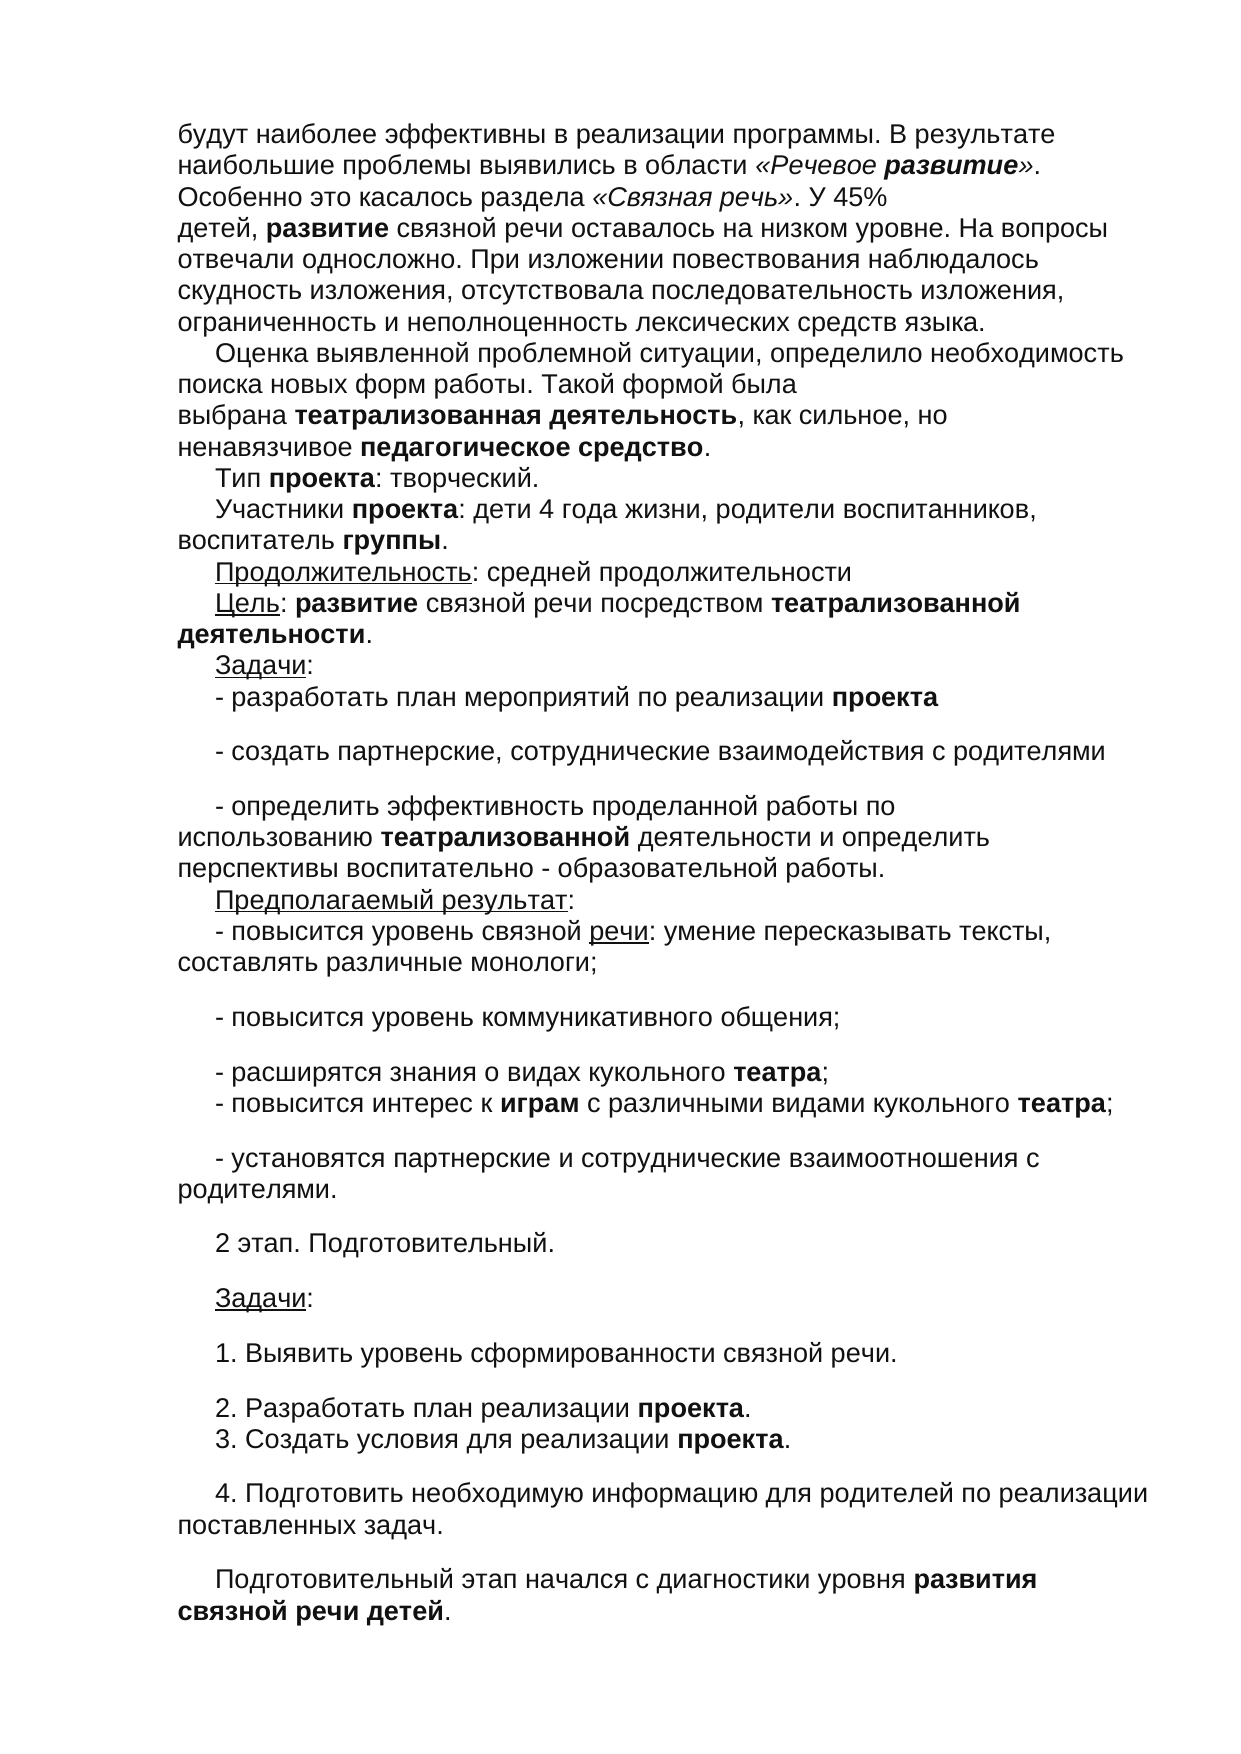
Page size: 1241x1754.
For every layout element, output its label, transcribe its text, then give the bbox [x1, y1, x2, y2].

text - установятся партнерские и сотруднические взаимоотношения с родителями. [177, 1142, 1152, 1204]
text Задачи: [177, 1282, 1152, 1313]
text Предполагаемый результат: [177, 884, 1152, 915]
text 2. Разработать план реализации проекта. [177, 1392, 1152, 1423]
text 3. Создать условия для реализации проекта. [177, 1423, 1152, 1454]
text - повысится интерес к играм с различными видами кукольного театра; [177, 1087, 1152, 1118]
text - повысится уровень связной речи: умение пересказывать тексты, составлять различные монологи; [177, 915, 1152, 977]
text Задачи: [177, 649, 1152, 681]
text - расширятся знания о видах кукольного театра; [177, 1056, 1152, 1087]
text Подготовительный этап начался с диагностики уровня развития связной речи детей. [177, 1563, 1152, 1626]
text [177, 118, 1152, 337]
text Тип проекта: творческий. [177, 462, 1152, 493]
text Цель: развитие связной речи посредством театрализованной деятельности. [177, 587, 1152, 649]
text Участники проекта: дети 4 года жизни, родители воспитанников, воспитатель группы. [177, 493, 1152, 556]
text 4. Подготовить необходимую информацию для родителей по реализации поставленных задач. [177, 1477, 1152, 1540]
text - создать партнерские, сотруднические взаимодействия с родителями [177, 735, 1152, 767]
text - повысится уровень коммуникативного общения; [177, 1001, 1152, 1032]
text - разработать план мероприятий по реализации проекта [177, 681, 1152, 712]
text - определить эффективность проделанной работы по использованию театрализованной деятельности и определить перспективы воспитательно - образовательной работы. [177, 790, 1152, 884]
text 1. Выявить уровень сформированности связной речи. [177, 1337, 1152, 1368]
text Продолжительность: средней продолжительности [177, 556, 1152, 587]
text 2 этап. Подготовительный. [177, 1227, 1152, 1259]
text Оценка выявленной проблемной ситуации, определило необходимость поиска новых форм работы. Такой формой была выбрана театрализованная деятельность, как сильное, но ненавязчивое педагогическое средство. [177, 337, 1152, 462]
